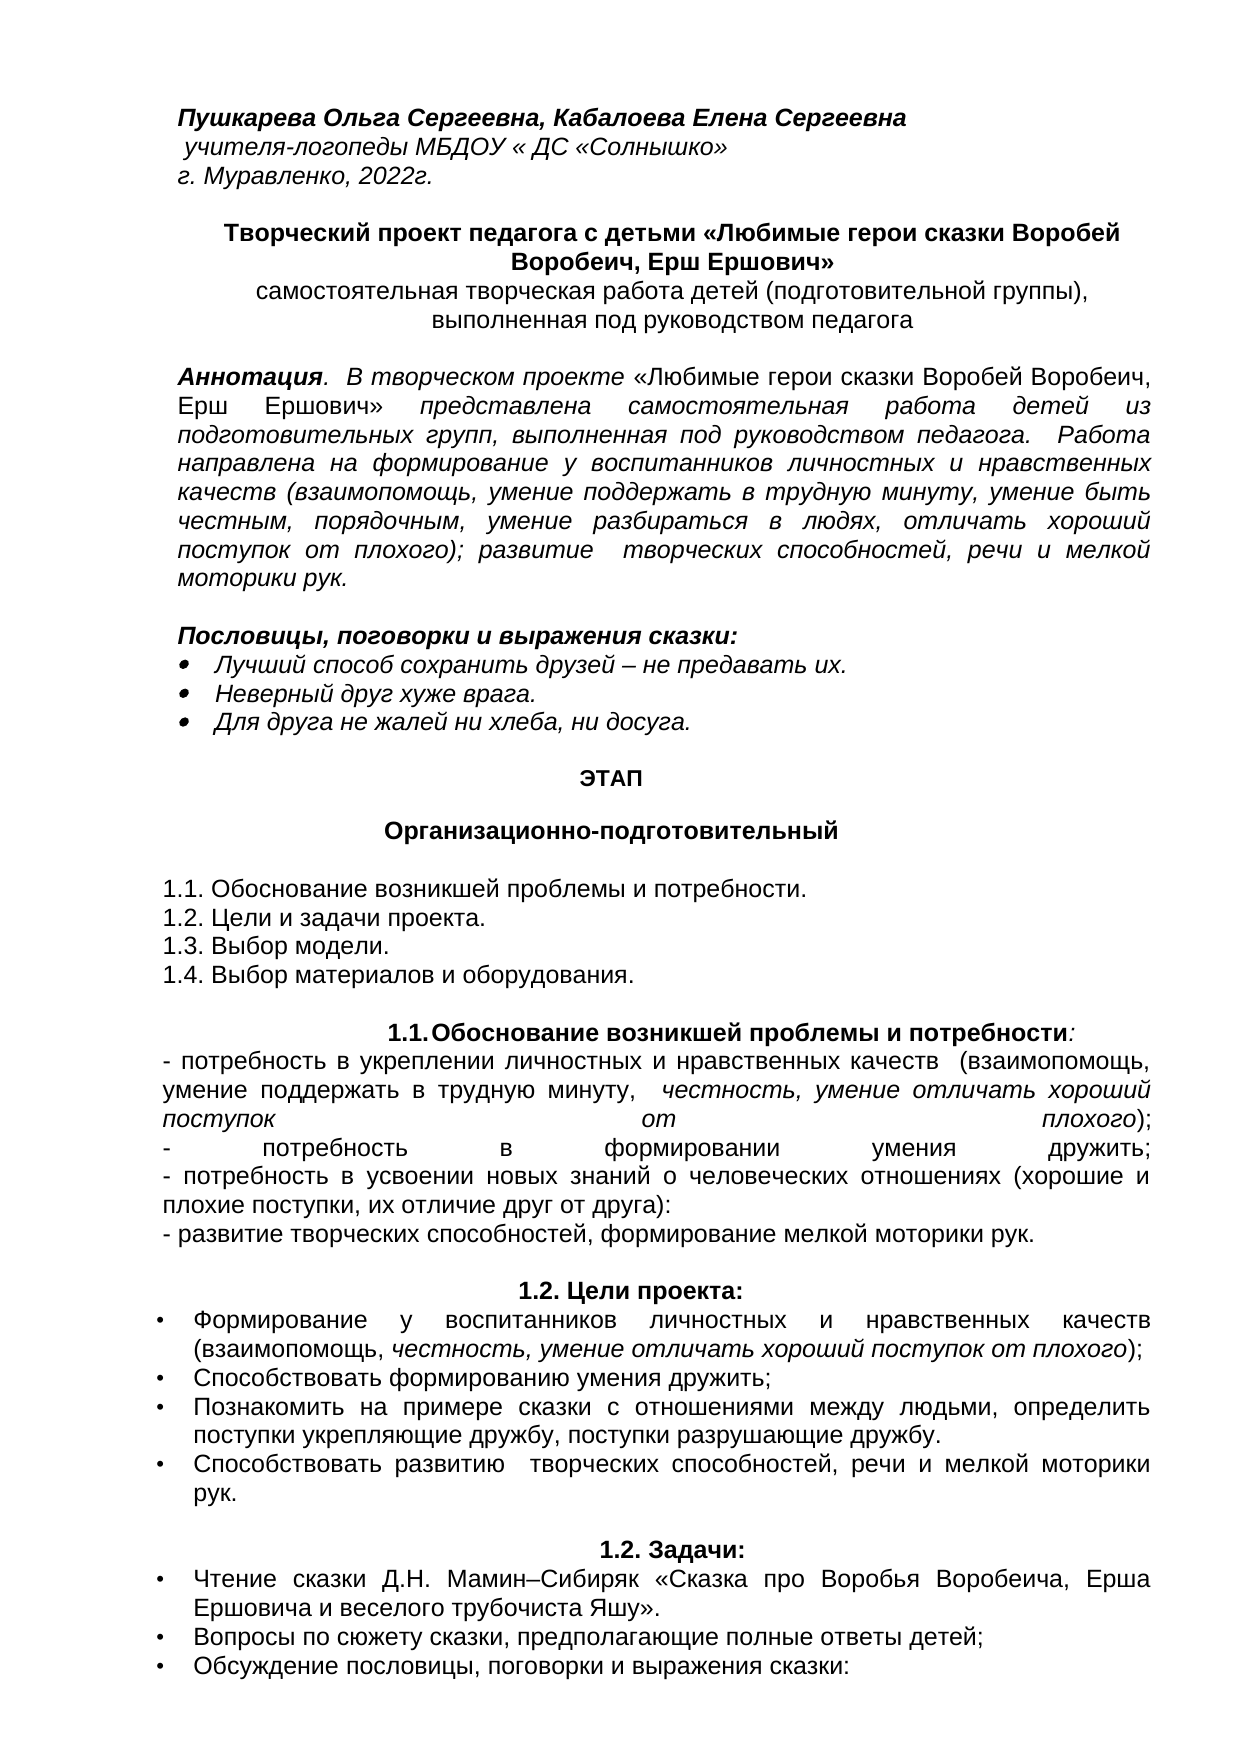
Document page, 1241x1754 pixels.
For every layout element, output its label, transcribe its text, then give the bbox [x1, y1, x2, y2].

list - развитие творческих способностей, формирование мелкой моторики рук. [162, 1219, 1152, 1248]
list Вопросы по сюжету сказки, предполагающие полные ответы детей; [156, 1622, 1152, 1651]
list 1.2. Цели и задачи проекта. [162, 903, 1152, 931]
list - потребность в укреплении личностных и нравственных качеств (взаимопомощь, умение поддержать в трудную минуту, честность, умение отличать хороший поступок от плохого); - потребность в формировании умения дружить; - потребность в усвоении новых знаний о человеческих отношениях (хорошие и плохие поступки, их отличие друг от друга): [162, 1046, 1152, 1219]
list Способствовать формированию умения дружить; [156, 1363, 1152, 1392]
list Чтение сказки Д.Н. Мамин–Сибиряк «Сказка про Воробья Воробеича, Ерша Ершовича и веселого трубочиста Яшу». [156, 1564, 1152, 1622]
list 1.4. Выбор материалов и оборудования. [162, 960, 1152, 989]
text учителя-логопеды МБДОУ « ДС «Солнышко» [177, 132, 1152, 161]
text Творческий проект педагога с детьми «Любимые герои сказки Воробей Воробеич, Ерш Ершович» [193, 218, 1152, 276]
list Лучший способ сохранить друзей – не предавать их. [177, 650, 1152, 678]
list 1.2. Задачи: [193, 1536, 1152, 1564]
list 1.3. Выбор модели. [162, 931, 1152, 960]
list 1.1. Обоснование возникшей проблемы и потребности. [162, 874, 1152, 903]
list Обоснование возникшей проблемы и потребности: [311, 1018, 1152, 1046]
list Познакомить на примере сказки с отношениями между людьми, определить поступки укрепляющие дружбу, поступки разрушающие дружбу. [156, 1392, 1152, 1449]
list Формирование у воспитанников личностных и нравственных качеств (взаимопомощь, честность, умение отличать хороший поступок от плохого); [156, 1305, 1152, 1363]
list Неверный друг хуже врага. [177, 678, 1152, 707]
text Аннотация. В творческом проекте «Любимые герои сказки Воробей Воробеич, Ерш Ершович» представлена самостоятельная работа детей из подготовительных групп, выполненная под руководством педагога. Работа направлена на формирование у воспитанников личностных и нравственных качеств (взаимопомощь, умение поддержать в трудную минуту, умение быть честным, порядочным, умение разбираться в людях, отличать хороший поступок от плохого); развитие творческих способностей, речи и мелкой моторики рук. [177, 362, 1152, 592]
text Пословицы, поговорки и выражения сказки: [177, 621, 1152, 650]
text ЭТАП [103, 765, 1152, 791]
list Обсуждение пословицы, поговорки и выражения сказки: [156, 1651, 1152, 1679]
list Организационно-подготовительный [384, 816, 1152, 845]
text г. Муравленко, 2022г. [177, 161, 1152, 190]
text Пушкарева Ольга Сергеевна, Кабалоева Елена Сергеевна [177, 103, 1152, 132]
list Способствовать развитию творческих способностей, речи и мелкой моторики рук. [156, 1449, 1152, 1507]
list 1.2. Цели проекта: [310, 1276, 1152, 1305]
text самостоятельная творческая работа детей (подготовительной группы), выполненная под руководством педагога [193, 276, 1152, 333]
list Для друга не жалей ни хлеба, ни досуга. [177, 707, 1152, 736]
